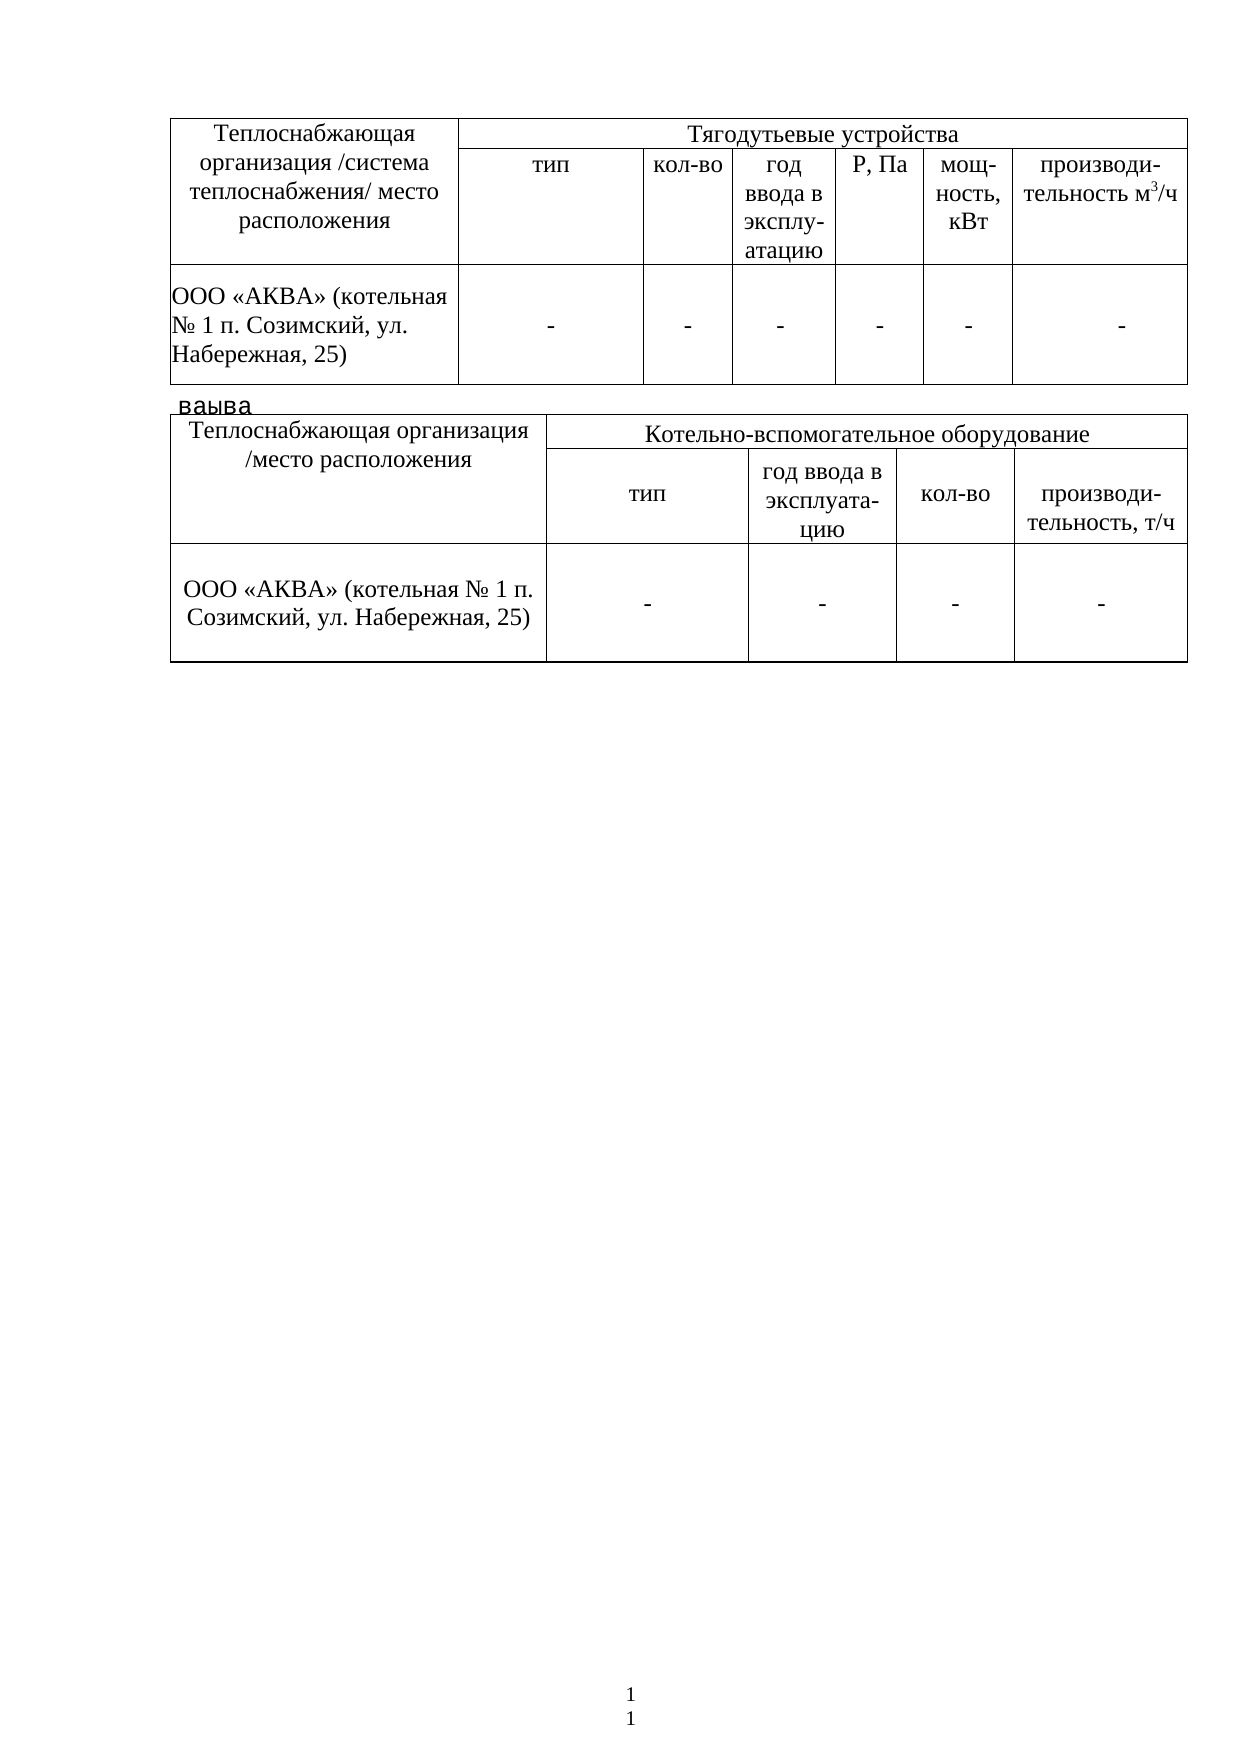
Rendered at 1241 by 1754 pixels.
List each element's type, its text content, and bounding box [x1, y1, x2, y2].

table_cell производительность, т/ч [1015, 449, 1187, 543]
table_cell - [547, 544, 748, 661]
table_header Тягодутьевые устройства [459, 119, 1187, 148]
table_cell мощность, кВт [924, 149, 1012, 264]
table_cell год ввода в эксплуатацию [749, 449, 896, 543]
table_cell - [897, 544, 1014, 661]
table_cell - [1015, 544, 1187, 661]
table_header Котельно-вспомогательное оборудование [547, 415, 1187, 448]
table_cell - [459, 265, 643, 384]
table_cell - [733, 265, 835, 384]
table_cell ООО «АКВА» (котельная № 1 п. Созимский, ул. Набережная, 25) [171, 265, 458, 384]
table_header Теплоснабжающая организация /место расположения [171, 415, 546, 543]
table_cell - [644, 265, 732, 384]
table_cell - [749, 544, 896, 661]
table_cell - [924, 265, 1012, 384]
table_cell кол-во [644, 149, 732, 264]
table_cell тип [459, 149, 643, 264]
table_cell ООО «АКВА» (котельная № 1 п. Созимский, ул. Набережная, 25) [171, 544, 546, 661]
table_cell производительность м3/ч [1013, 149, 1187, 264]
table_header Теплоснабжающая организация /система теплоснабжения/ место расположения [171, 119, 458, 264]
table_cell тип [547, 449, 748, 543]
table_cell кол-во [897, 449, 1014, 543]
table_cell - [1013, 265, 1187, 384]
table_cell Р, Па [836, 149, 923, 264]
table_cell год ввода в эксплуатацию [733, 149, 835, 264]
table_cell - [836, 265, 923, 384]
